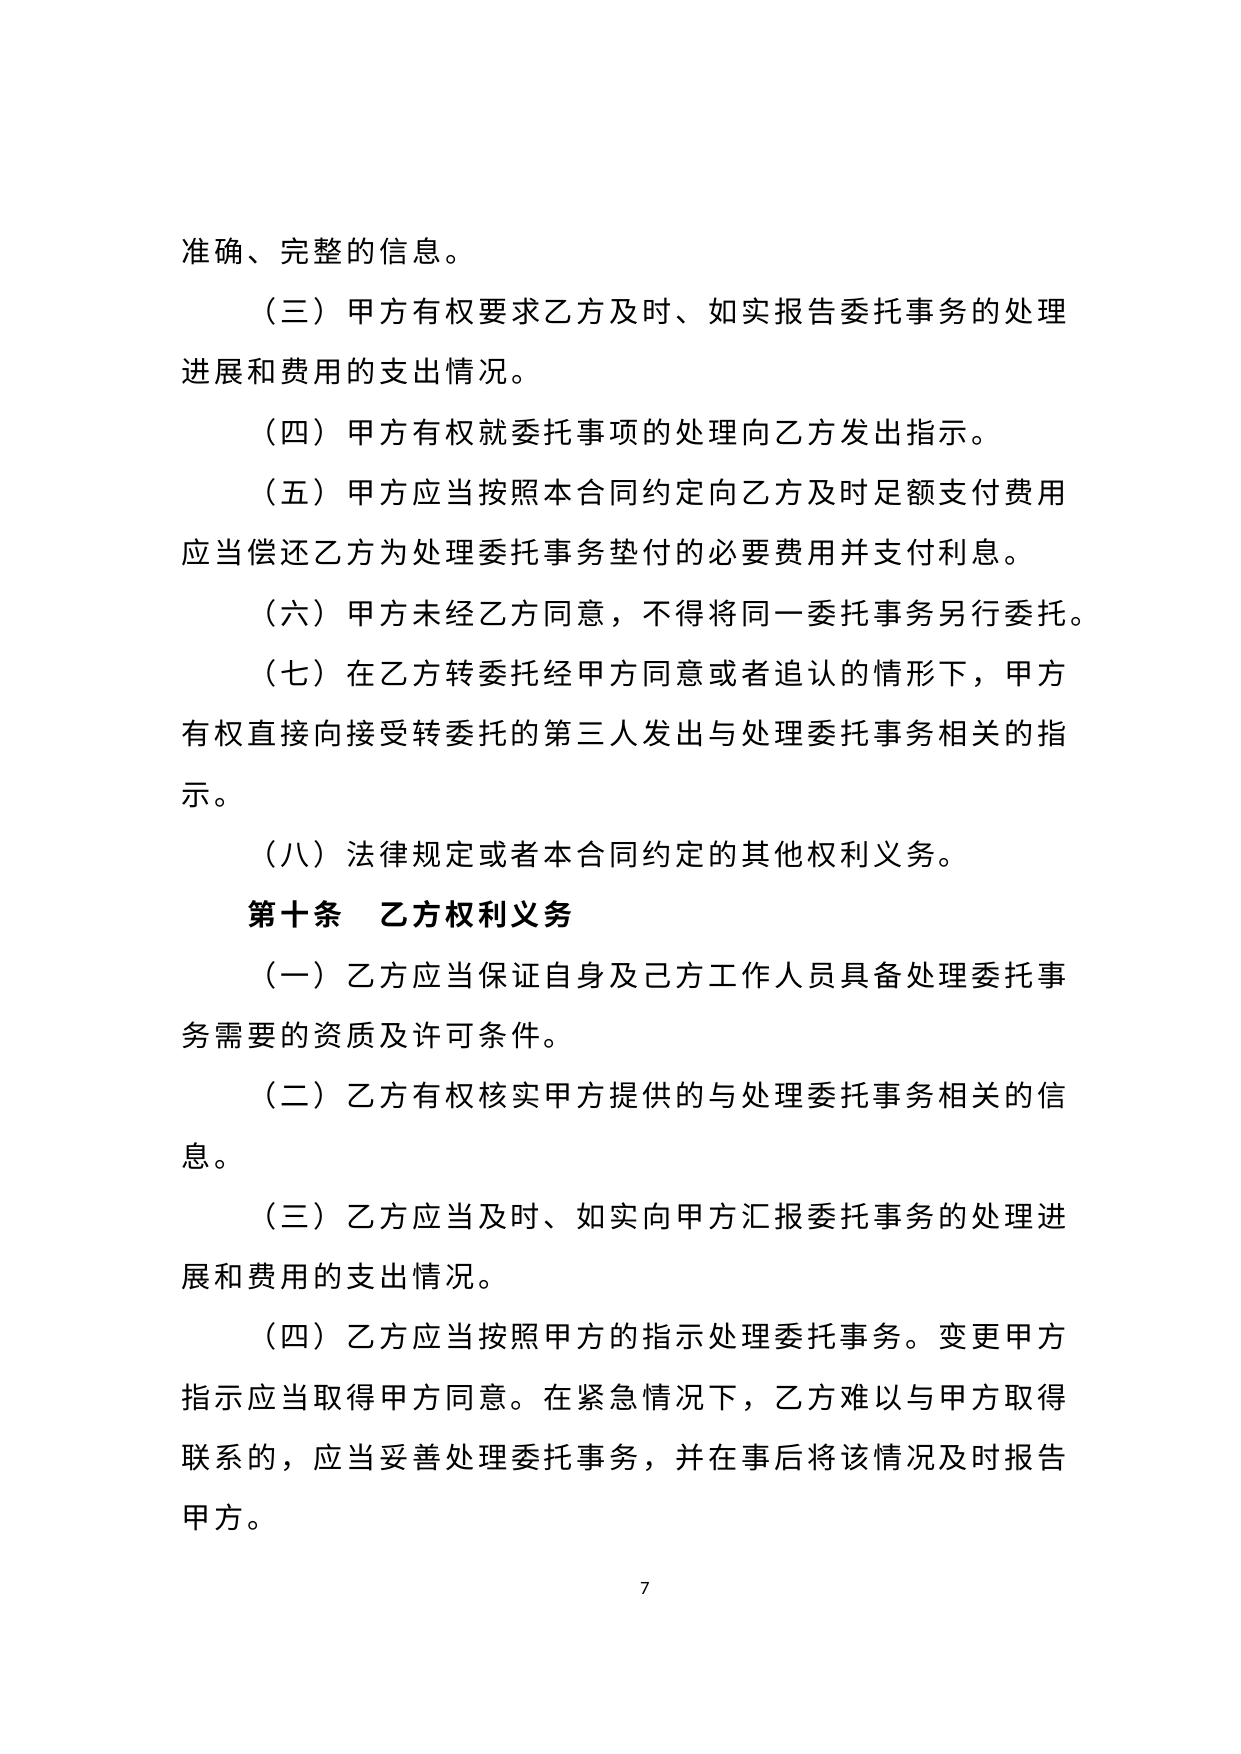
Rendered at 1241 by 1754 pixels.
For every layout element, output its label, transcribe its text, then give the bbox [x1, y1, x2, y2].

text 第十条 乙方权利义务 [182, 883, 1070, 943]
text （七）在乙方转委托经甲方同意或者追认的情形下，甲方有权直接向接受转委托的第三人发出与处理委托事务相关的指示。 [182, 642, 1070, 823]
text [182, 219, 1070, 280]
text （六）甲方未经乙方同意，不得将同一委托事务另行委托。 [182, 581, 1070, 642]
text （三）乙方应当及时、如实向甲方汇报委托事务的处理进展和费用的支出情况。 [182, 1184, 1070, 1305]
text （二）乙方有权核实甲方提供的与处理委托事务相关的信息。 [182, 1064, 1070, 1184]
text （三）甲方有权要求乙方及时、如实报告委托事务的处理进展和费用的支出情况。 [182, 280, 1070, 400]
text （四）乙方应当按照甲方的指示处理委托事务。变更甲方指示应当取得甲方同意。在紧急情况下，乙方难以与甲方取得联系的，应当妥善处理委托事务，并在事后将该情况及时报告甲方。 [182, 1305, 1070, 1546]
text （八）法律规定或者本合同约定的其他权利义务。 [182, 823, 1070, 883]
text （一）乙方应当保证自身及己方工作人员具备处理委托事务需要的资质及许可条件。 [182, 943, 1070, 1064]
text （五）甲方应当按照本合同约定向乙方及时足额支付费用，应当偿还乙方为处理委托事务垫付的必要费用并支付利息。 [182, 461, 1070, 581]
text （四）甲方有权就委托事项的处理向乙方发出指示。 [182, 400, 1070, 461]
